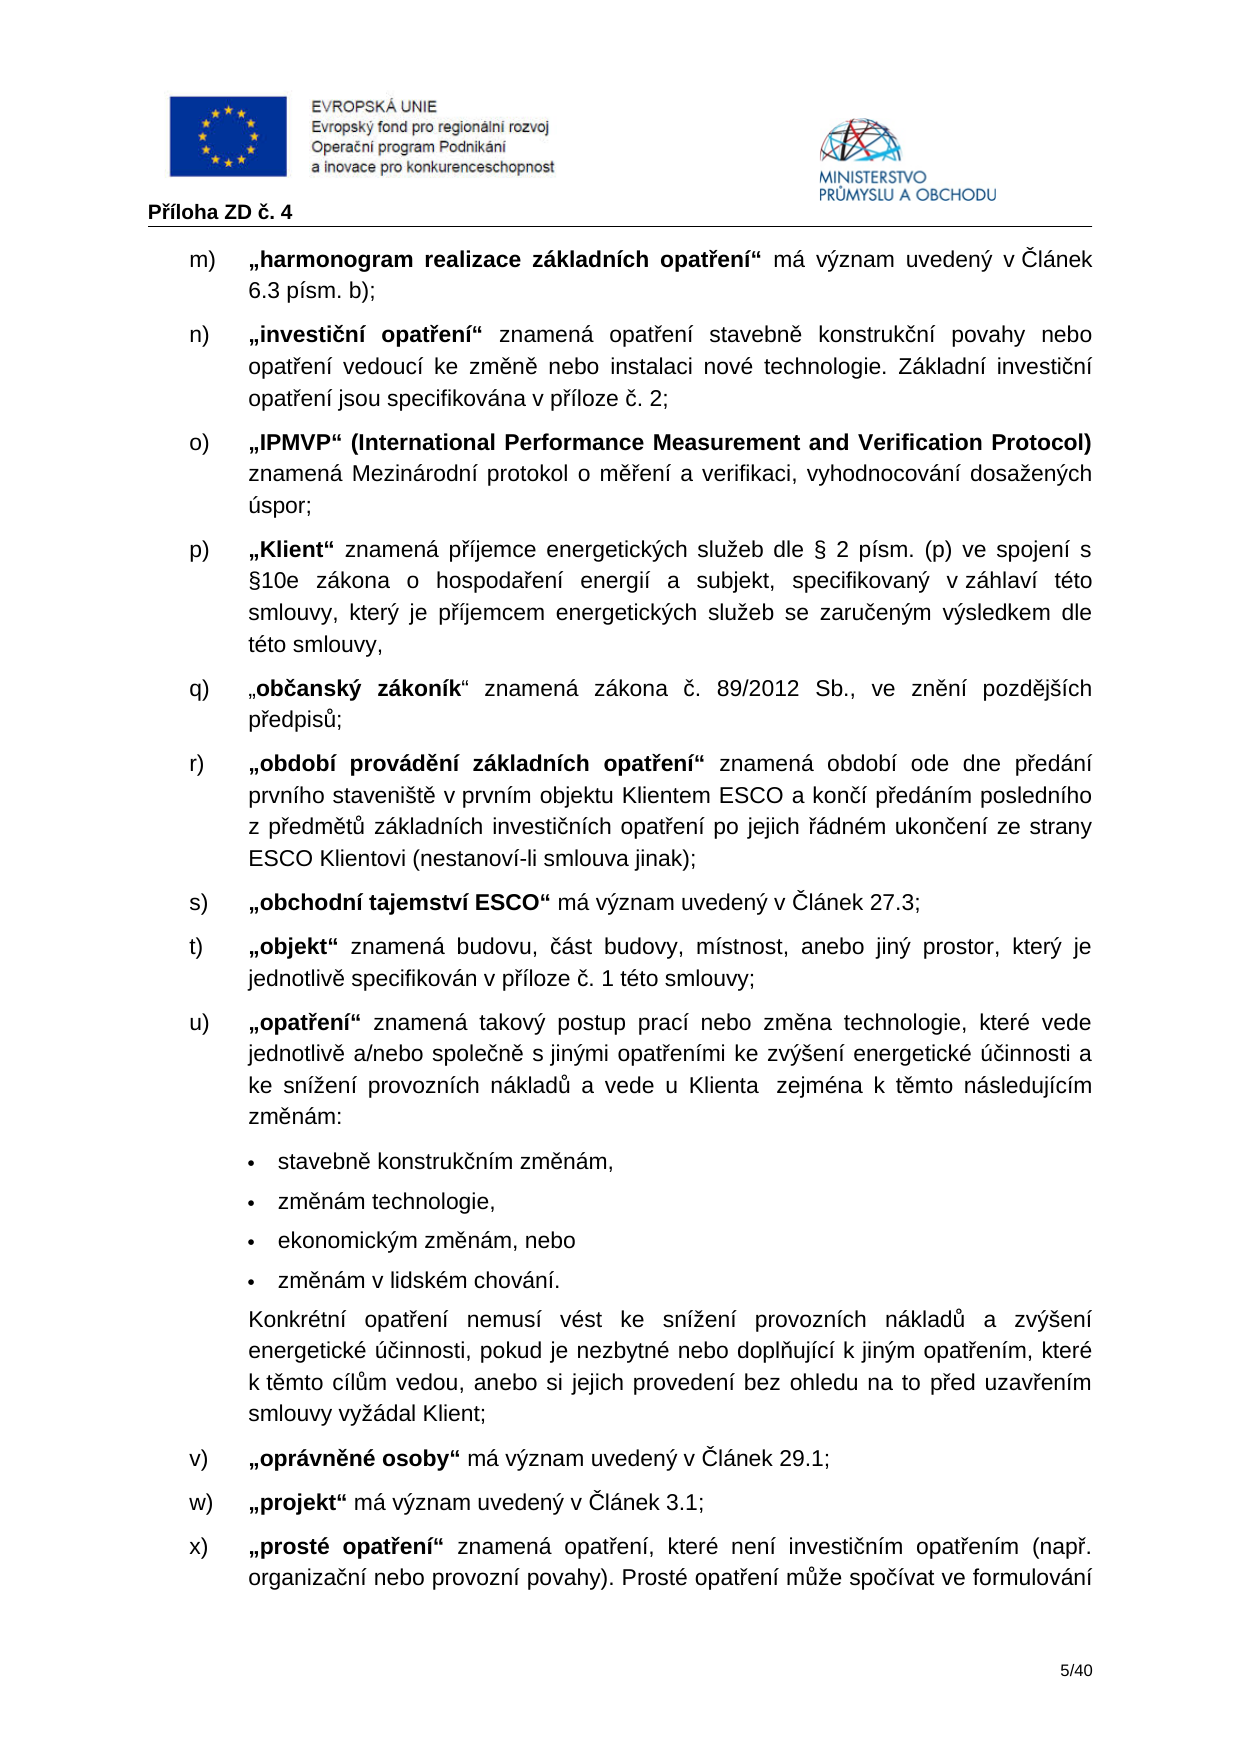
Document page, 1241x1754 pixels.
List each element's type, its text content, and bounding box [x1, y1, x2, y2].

subtitle „harmonogram realizace základních opatření“ má význam uvedený v Článek 6.3 písm. b); [189, 246, 1092, 304]
text změnám v lidském chování. [248, 1260, 1092, 1293]
text stavebně konstrukčním změnám, [248, 1141, 1092, 1174]
subtitle „projekt“ má význam uvedený v Článek 3.1; [189, 1488, 1092, 1515]
subtitle „objekt“ znamená budovu, část budovy, místnost, anebo jiný prostor, který je jednotlivě specifikován v příloze č. 1 této smlouvy; [189, 933, 1092, 991]
picture [819, 118, 996, 201]
text ekonomickým změnám, nebo [248, 1220, 1092, 1254]
subtitle „IPMVP“ (International Performance Measurement and Verification Protocol) znamená Mezinárodní protokol o měření a verifikaci, vyhodnocování dosažených úspor; [189, 429, 1092, 518]
text změnám technologie, [248, 1181, 1092, 1214]
text Konkrétní opatření nemusí vést ke snížení provozních nákladů a zvýšení energetické účinnosti, pokud je nezbytné nebo doplňující k jiným opatřením, které k těmto cílům vedou, anebo si jejich provedení bez ohledu na to před uzavřením smlouvy vyžádal Klient; [248, 1306, 1092, 1427]
subtitle „investiční opatření“ znamená opatření stavebně konstrukční povahy nebo opatření vedoucí ke změně nebo instalaci nové technologie. Základní investiční opatření jsou specifikována v příloze č. 2; [189, 321, 1092, 411]
picture [147, 73, 607, 201]
subtitle „občanský zákoník“ znamená zákona č. 89/2012 Sb., ve znění pozdějších předpisů; [189, 674, 1092, 732]
subtitle „opatření“ znamená takový postup prací nebo změna technologie, které vede jednotlivě a/nebo společně s jinými opatřeními ke zvýšení energetické účinnosti a ke snížení provozních nákladů a vede u Klienta zejména k těmto následujícím změnám: [189, 1009, 1092, 1130]
subtitle „období provádění základních opatření“ znamená období ode dne předání prvního staveniště v prvním objektu Klientem ESCO a končí předáním posledního z předmětů základních investičních opatření po jejich řádném ukončení ze strany ESCO Klientovi (nestanoví-li smlouva jinak); [189, 750, 1092, 871]
subtitle „obchodní tajemství ESCO“ má význam uvedený v Článek 27.3; [189, 889, 1092, 915]
subtitle „Klient“ znamená příjemce energetických služeb dle § 2 písm. (p) ve spojení s §10e zákona o hospodaření energií a subjekt, specifikovaný v záhlaví této smlouvy, který je příjemcem energetických služeb se zaručeným výsledkem dle této smlouvy, [189, 536, 1092, 657]
subtitle „oprávněné osoby“ má význam uvedený v Článek 29.1; [189, 1444, 1092, 1471]
